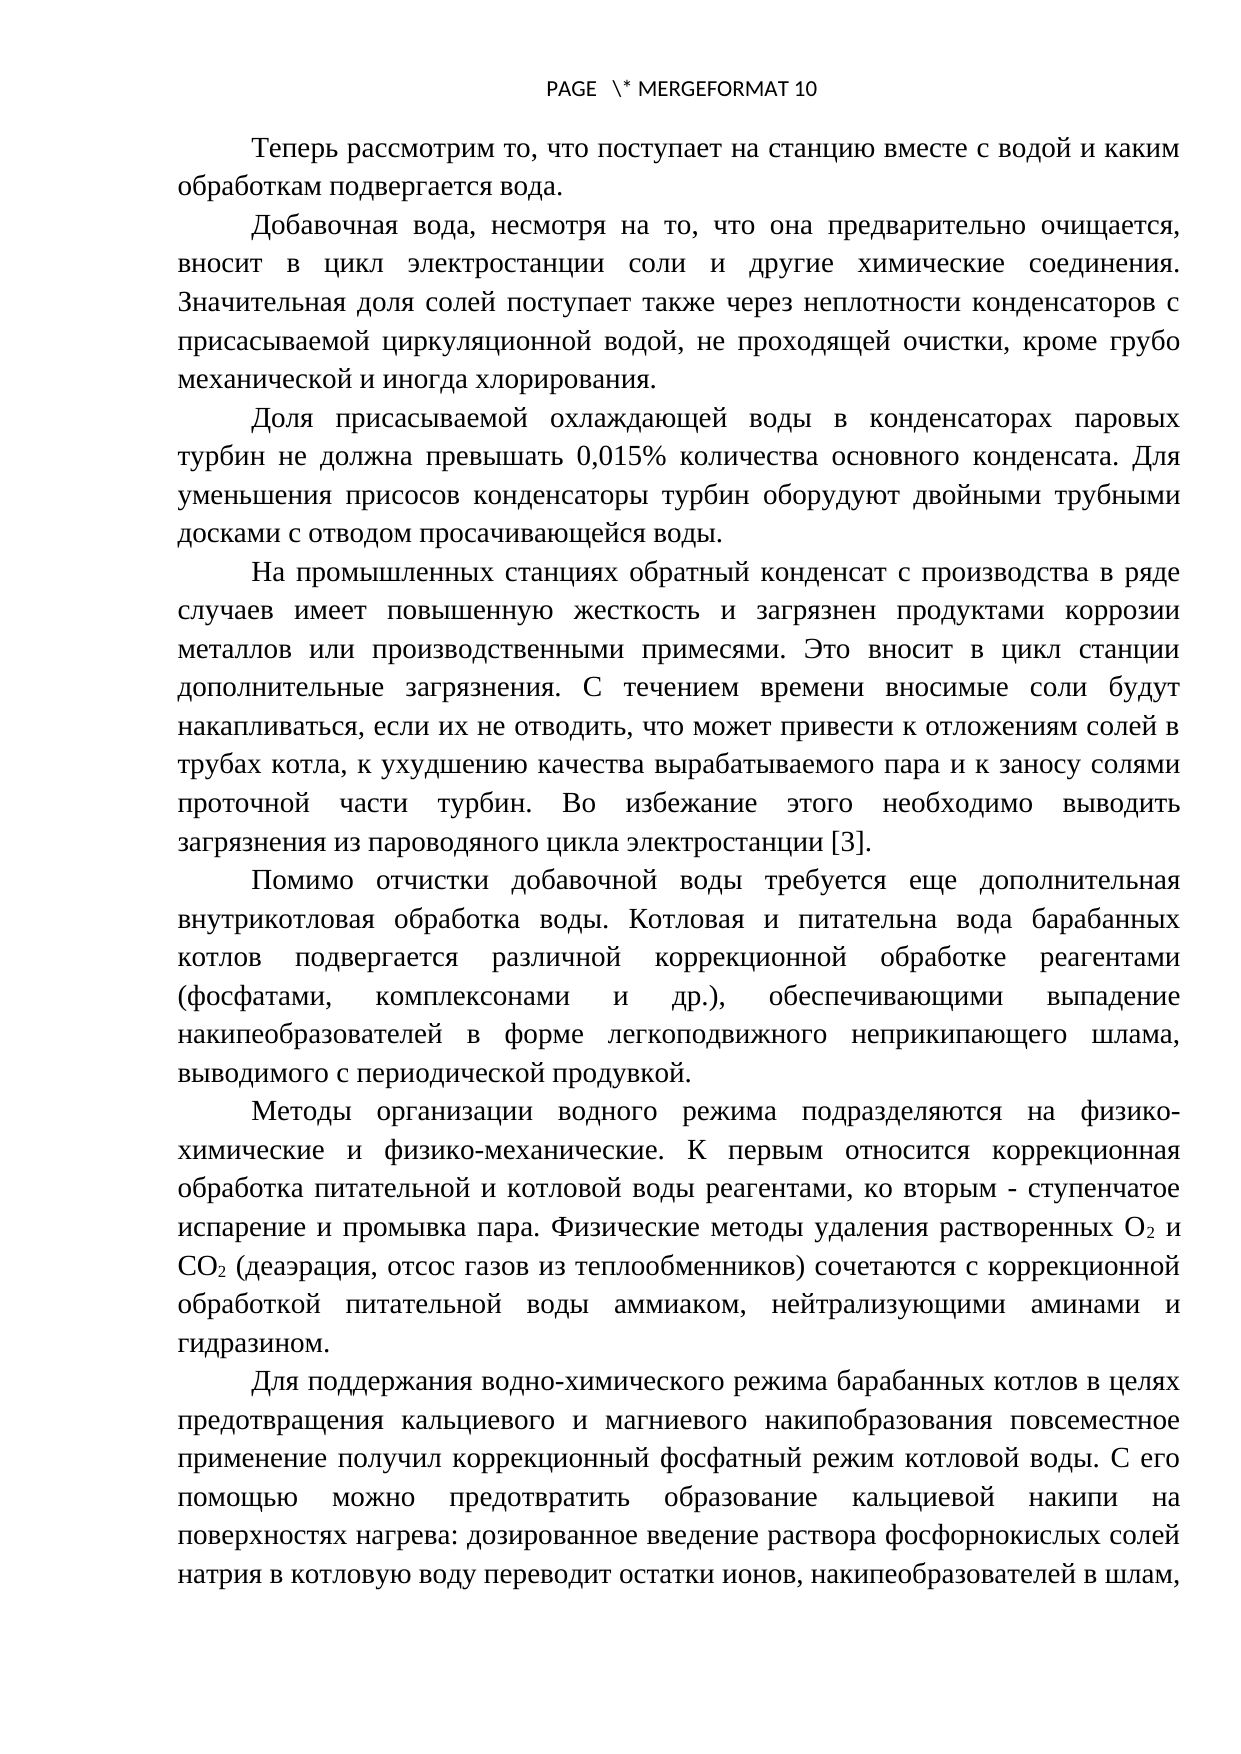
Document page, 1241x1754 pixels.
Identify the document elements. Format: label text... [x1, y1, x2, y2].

text Доля присасываемой охлаждающей воды в конденсаторах паровых турбин не должна превышать 0,015% количества основного конденсата. Для уменьшения присосов конденсаторы турбин оборудуют двойными трубными досками с отводом просачивающейся воды. [177, 400, 1181, 549]
text На промышленных станциях обратный конденсат с производства в ряде случаев имеет повышенную жесткость и загрязнен продуктами коррозии металлов или производственными примесями. Это вносит в цикл станции дополнительные загрязнения. С течением времени вносимые соли будут накапливаться, если их не отводить, что может привести к отложениям солей в трубах котла, к ухудшению качества вырабатываемого пара и к заносу солями проточной части турбин. Во избежание этого необходимо выводить загрязнения из пароводяного цикла электростанции [3]. [177, 554, 1181, 857]
text Помимо отчистки добавочной воды требуется еще дополнительная внутрикотловая обработка воды. Котловая и питательна вода барабанных котлов подвергается различной коррекционной обработке реагентами (фосфатами, комплексонами и др.), обеспечивающими выпадение накипеобразователей в форме легкоподвижного неприкипающего шлама, выводимого с периодической продувкой. [177, 862, 1181, 1088]
text Методы организации водного режима подразделяются на физико-химические и физико-механические. К первым относится коррекционная обработка питательной и котловой воды реагентами, ко вторым - ступенчатое испарение и промывка пара. Физические методы удаления растворенных О2 и СО2 (деаэрация, отсос газов из теплообменников) сочетаются с коррекционной обработкой питательной воды аммиаком, нейтрализующими аминами и гидразином. [177, 1093, 1181, 1358]
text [177, 1363, 1181, 1589]
text Теперь рассмотрим то, что поступает на станцию вместе с водой и каким обработкам подвергается вода. [177, 130, 1181, 202]
text Добавочная вода, несмотря на то, что она предварительно очищается, вносит в цикл электростанции соли и другие химические соединения. Значительная доля солей поступает также через неплотности конденсаторов с присасываемой циркуляционной водой, не проходящей очистки, кроме грубо механической и иногда хлорирования. [177, 207, 1181, 395]
